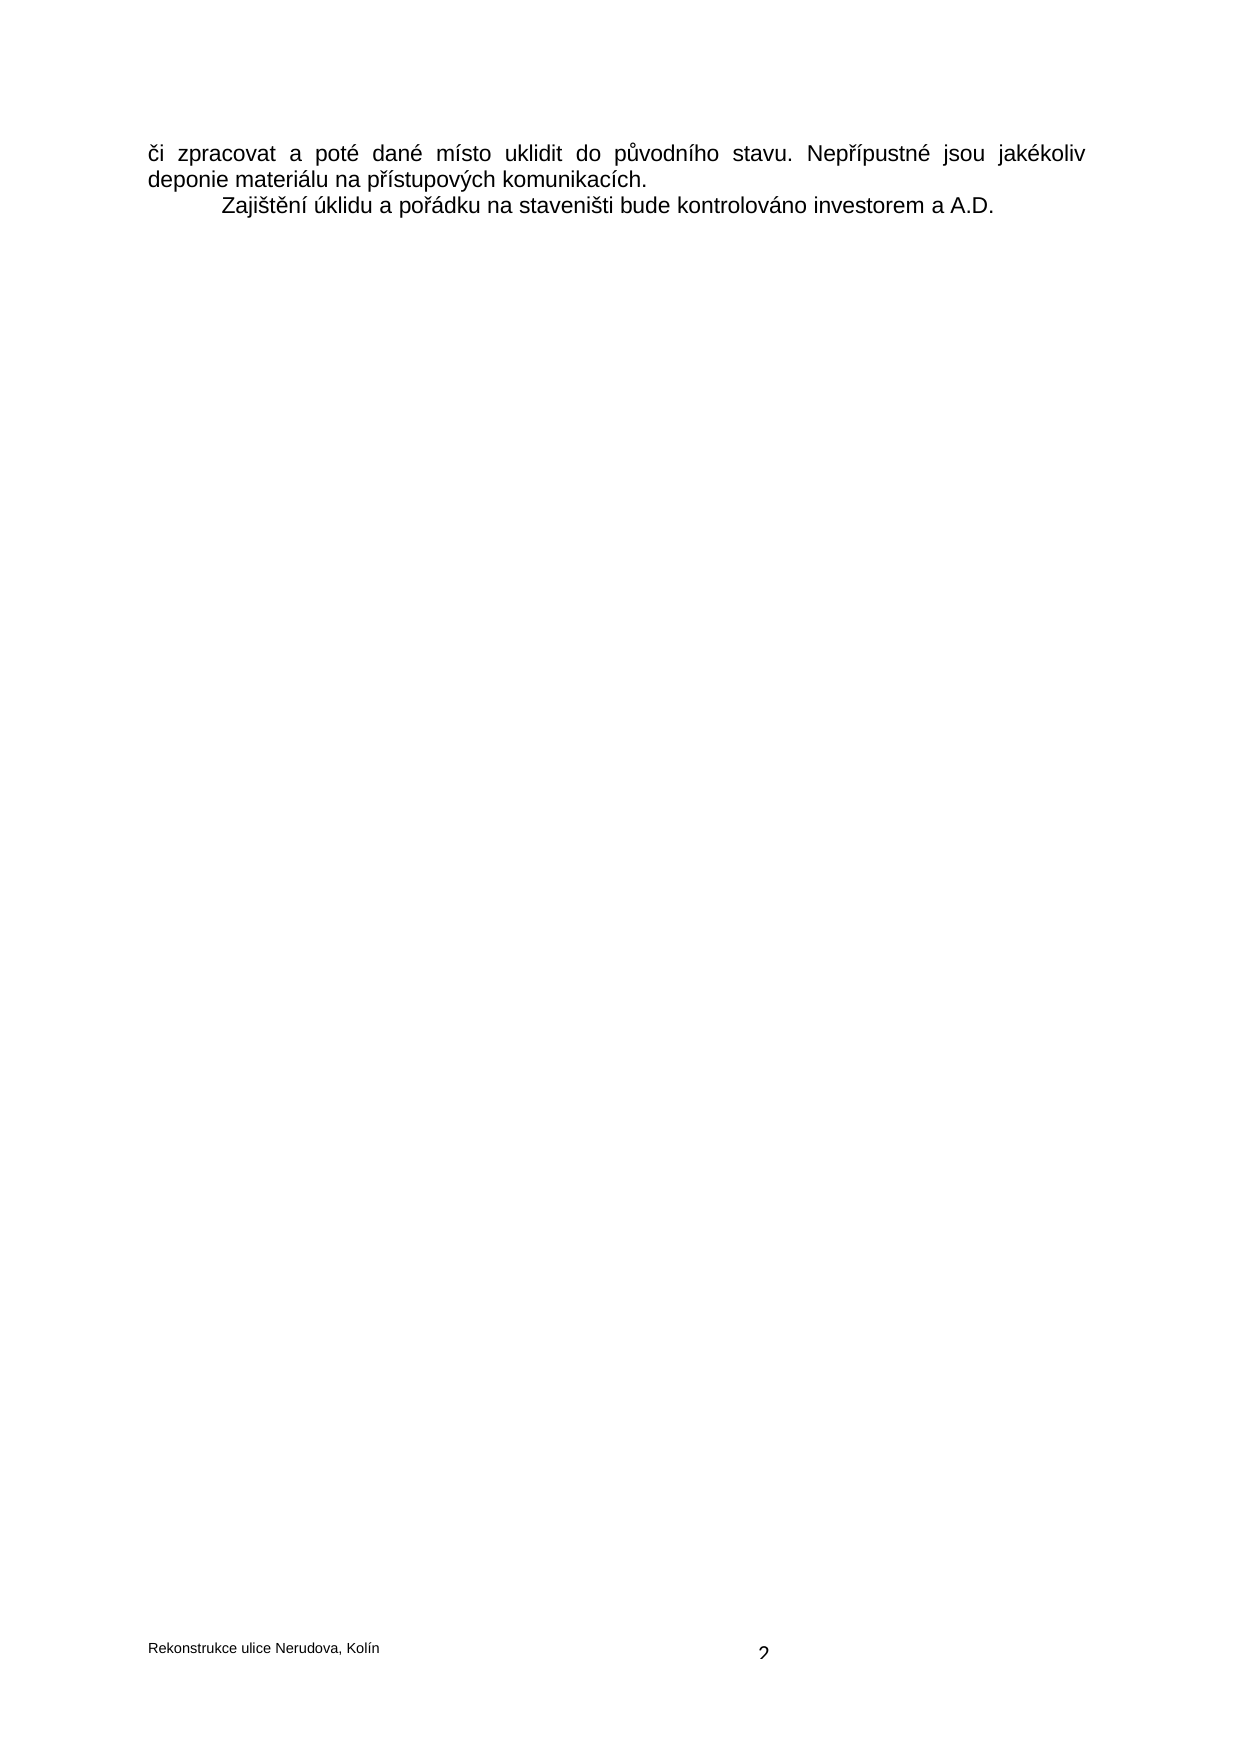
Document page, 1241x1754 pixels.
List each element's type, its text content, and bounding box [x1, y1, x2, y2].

text Zajištění úklidu a pořádku na staveništi bude kontrolováno investorem a A.D. [221, 192, 1105, 219]
text či zpracovat a poté dané místo uklidit do původního stavu. Nepřípustné jsou jakékoliv deponie materiálu na přístupových komunikacích. [148, 139, 1105, 192]
